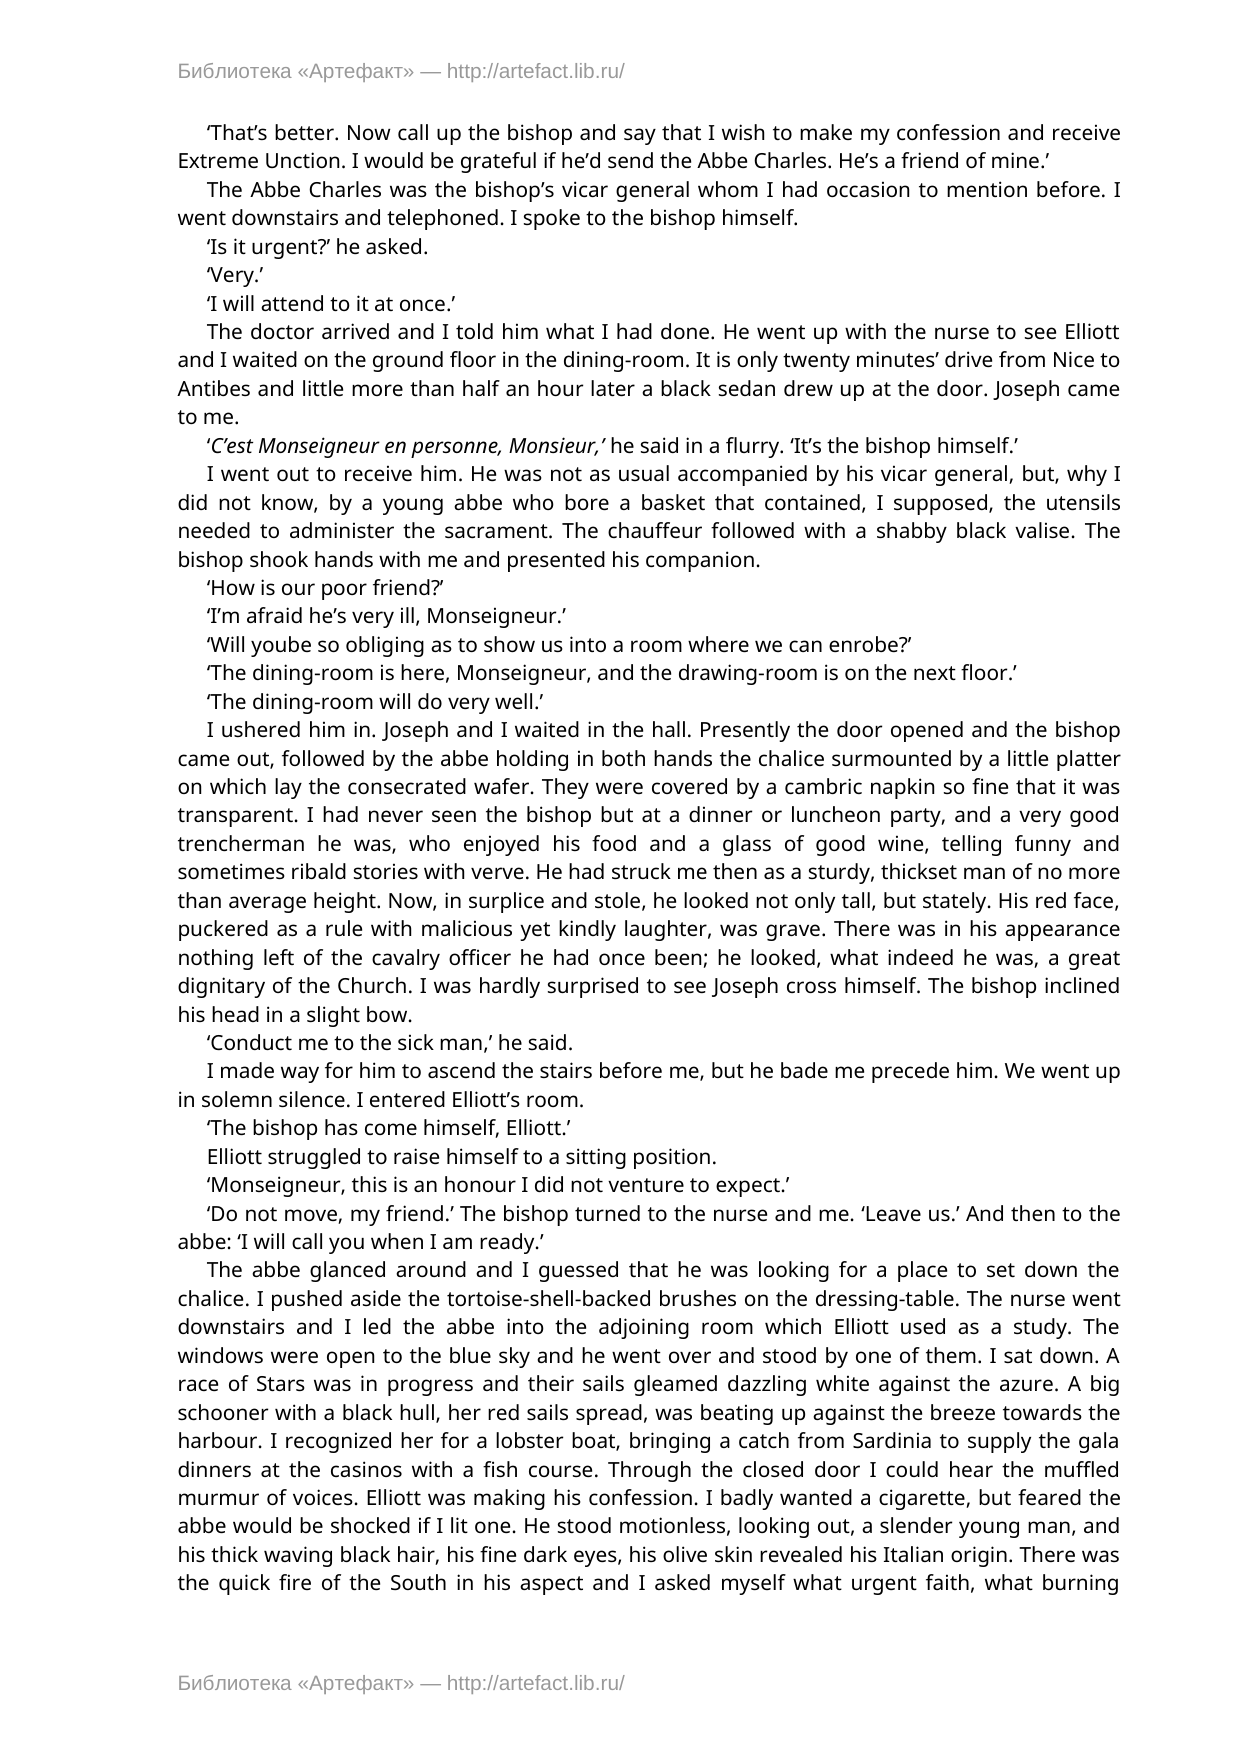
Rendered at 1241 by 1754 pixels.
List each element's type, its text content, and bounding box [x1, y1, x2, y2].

text Elliott struggled to raise himself to a sitting position. [177, 1142, 1122, 1170]
text ‘Do not move, my friend.’ The bishop turned to the nurse and me. ‘Leave us.’ And then to the abbe: ‘I will call you when I am ready.’ [177, 1199, 1122, 1256]
text I ushered him in. Joseph and I waited in the hall. Presently the door opened and the bishop came out, followed by the abbe holding in both hands the chalice surmounted by a little platter on which lay the consecrated wafer. They were covered by a cambric napkin so fine that it was transparent. I had never seen the bishop but at a dinner or luncheon party, and a very good trencherman he was, who enjoyed his food and a glass of good wine, telling funny and sometimes ribald stories with verve. He had struck me then as a sturdy, thickset man of no more than average height. Now, in surplice and stole, he looked not only tall, but stately. His red face, puckered as a rule with malicious yet kindly laughter, was grave. There was in his appearance nothing left of the cavalry officer he had once been; he looked, what indeed he was, a great dignitary of the Church. I was hardly surprised to see Joseph cross himself. The bishop inclined his head in a slight bow. [177, 715, 1122, 1028]
text ‘That’s better. Now call up the bishop and say that I wish to make my confession and receive Extreme Unction. I would be grateful if he’d send the Abbe Charles. He’s a friend of mine.’ [177, 118, 1122, 175]
text ‘Will yoube so obliging as to show us into a room where we can enrobe?’ [177, 630, 1122, 658]
text ‘The dining-room is here, Monseigneur, and the drawing-room is on the next floor.’ [177, 658, 1122, 687]
text ‘I’m afraid he’s very ill, Monseigneur.’ [177, 602, 1122, 630]
text ‘C’est Monseigneur en personne, Monsieur,’ he said in a flurry. ‘It’s the bishop himself.’ [177, 431, 1122, 459]
text ‘I will attend to it at once.’ [177, 289, 1122, 317]
text The doctor arrived and I told him what I had done. He went up with the nurse to see Elliott and I waited on the ground floor in the dining-room. It is only twenty minutes’ drive from Nice to Antibes and little more than half an hour later a black sedan drew up at the door. Joseph came to me. [177, 317, 1122, 431]
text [177, 1256, 1122, 1597]
text ‘Conduct me to the sick man,’ he said. [177, 1028, 1122, 1057]
text ‘Is it urgent?’ he asked. [177, 232, 1122, 260]
text I made way for him to ascend the stairs before me, but he bade me precede him. We went up in solemn silence. I entered Elliott’s room. [177, 1057, 1122, 1113]
text ‘How is our poor friend?’ [177, 573, 1122, 602]
text ‘Monseigneur, this is an honour I did not venture to expect.’ [177, 1170, 1122, 1199]
text ‘The dining-room will do very well.’ [177, 687, 1122, 715]
text ‘The bishop has come himself, Elliott.’ [177, 1113, 1122, 1142]
text ‘Very.’ [177, 260, 1122, 289]
text I went out to receive him. He was not as usual accompanied by his vicar general, but, why I did not know, by a young abbe who bore a basket that contained, I supposed, the utensils needed to administer the sacrament. The chauffeur followed with a shabby black valise. The bishop shook hands with me and presented his companion. [177, 459, 1122, 573]
text The Abbe Charles was the bishop’s vicar general whom I had occasion to mention before. I went downstairs and telephoned. I spoke to the bishop himself. [177, 175, 1122, 232]
